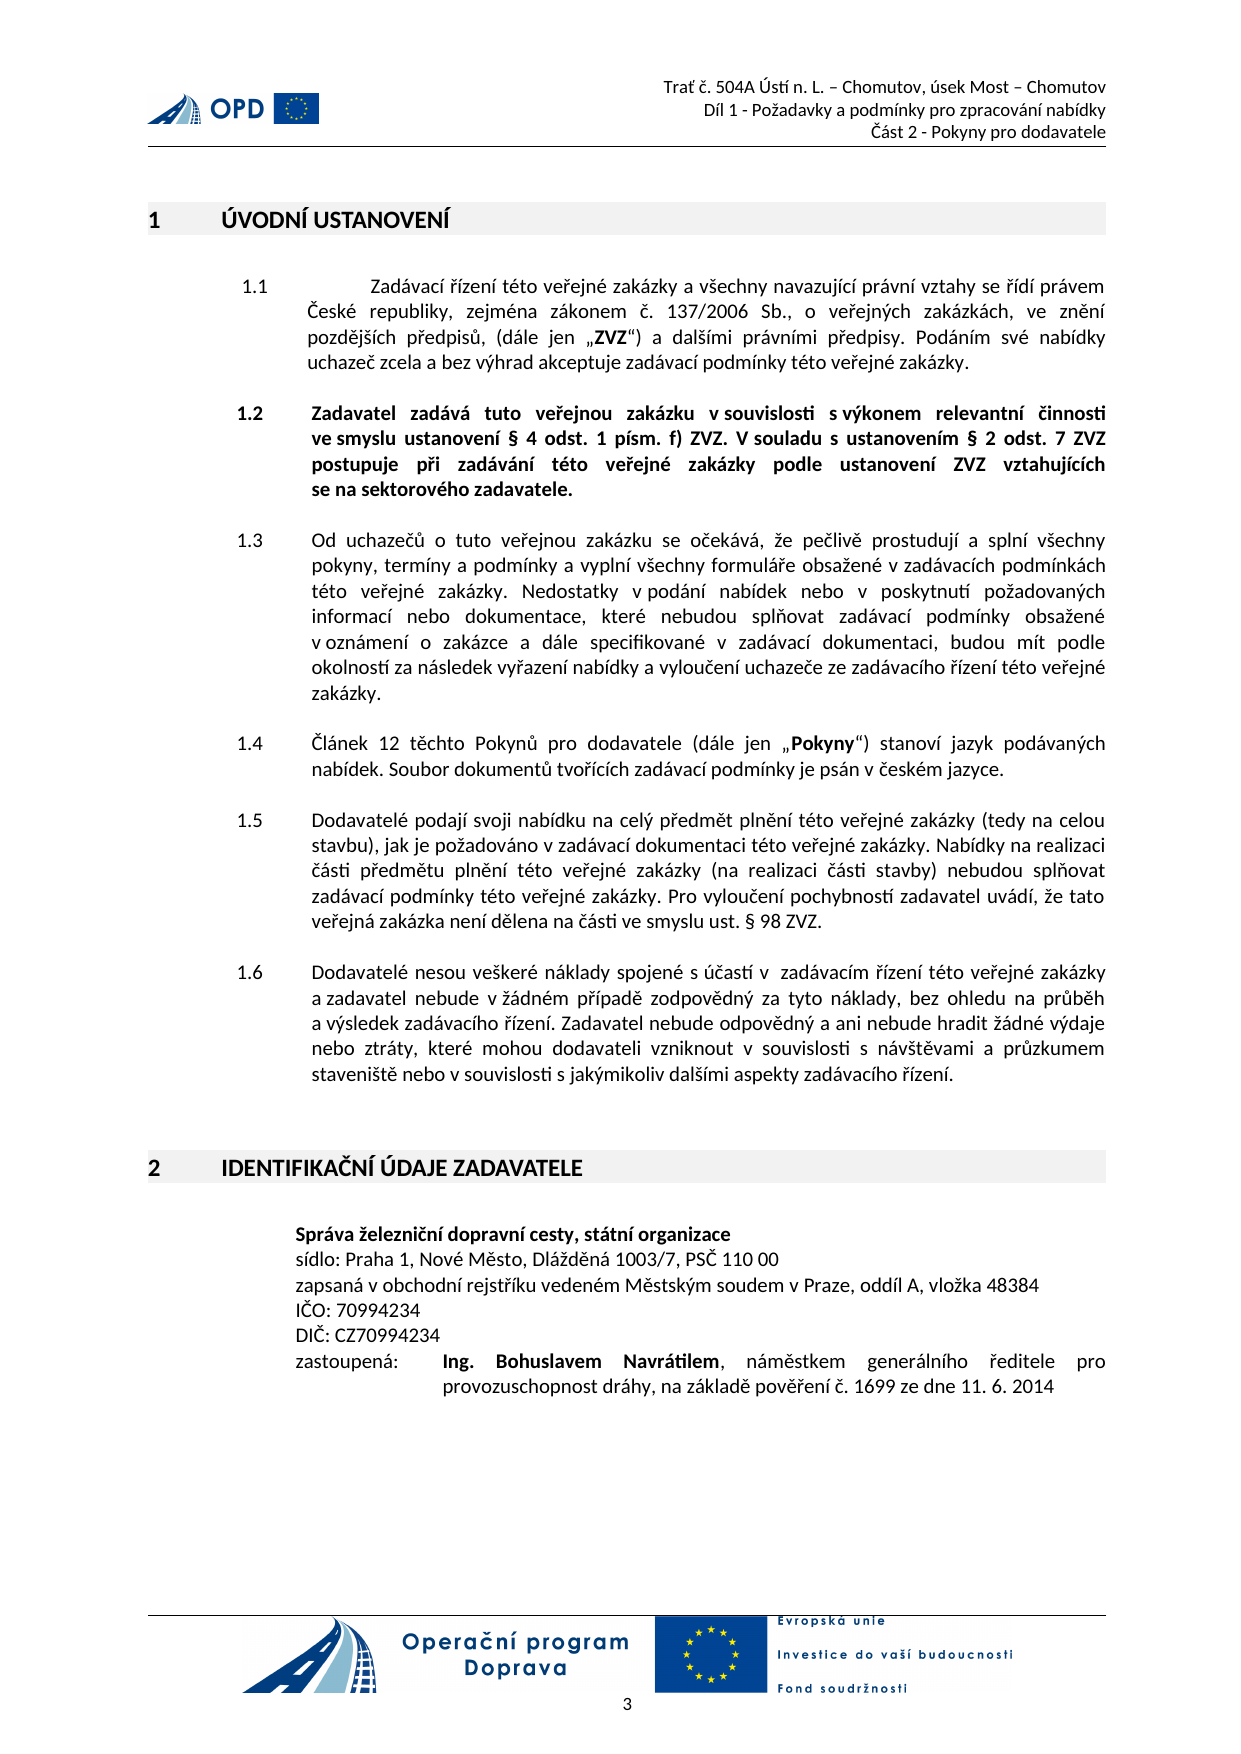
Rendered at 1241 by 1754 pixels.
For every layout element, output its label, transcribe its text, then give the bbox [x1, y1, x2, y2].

text DIČ: CZ70994234 [295, 1323, 1106, 1348]
picture [242, 1616, 1012, 1693]
subtitle ÚVODNÍ USTANOVENÍ [148, 202, 1106, 235]
text IČO: 70994234 [295, 1297, 1106, 1323]
list Dodavatelé podají svoji nabídku na celý předmět plnění této veřejné zakázky (tedy na celou stavbu), jak je požadováno v zadávací dokumentaci této veřejné zakázky. Nabídky na realizaci části předmětu plnění této veřejné zakázky (na realizaci části stavby) nebudou splňovat zadávací podmínky této veřejné zakázky. Pro vyloučení pochybností zadavatel uvádí, že tato veřejná zakázka není dělena na části ve smyslu ust. § 98 ZVZ. [236, 807, 1106, 934]
list Od uchazečů o tuto veřejnou zakázku se očekává, že pečlivě prostudují a splní všechny pokyny, termíny a podmínky a vyplní všechny formuláře obsažené v zadávacích podmínkách této veřejné zakázky. Nedostatky v podání nabídek nebo v poskytnutí požadovaných informací nebo dokumentace, které nebudou splňovat zadávací podmínky obsažené v oznámení o zakázce a dále specifikované v zadávací dokumentaci, budou mít podle okolností za následek vyřazení nabídky a vyloučení uchazeče ze zadávacího řízení této veřejné zakázky. [236, 527, 1106, 705]
text sídlo: Praha 1, Nové Město, Dlážděná 1003/7, PSČ 110 00 [295, 1246, 1106, 1272]
list Zadavatel zadává tuto veřejnou zakázku v souvislosti s výkonem relevantní činnosti ve smyslu ustanovení § 4 odst. 1 písm. f) ZVZ. V souladu s ustanovením § 2 odst. 7 ZVZ postupuje při zadávání této veřejné zakázky podle ustanovení ZVZ vztahujících se na sektorového zadavatele. [236, 400, 1106, 502]
list Článek 12 těchto Pokynů pro dodavatele (dále jen „Pokyny“) stanoví jazyk podávaných nabídek. Soubor dokumentů tvořících zadávací podmínky je psán v českém jazyce. [236, 731, 1106, 781]
picture [147, 93, 319, 124]
list Zadávací řízení této veřejné zakázky a všechny navazující právní vztahy se řídí právem České republiky, zejména zákonem č. 137/2006 Sb., o veřejných zakázkách, ve znění pozdějších předpisů, (dále jen „ZVZ“) a dalšími právními předpisy. Podáním své nabídky uchazeč zcela a bez výhrad akceptuje zadávací podmínky této veřejné zakázky. [241, 273, 1106, 375]
text zastoupená: Ing. Bohuslavem Navrátilem, náměstkem generálního ředitele pro provozuschopnost dráhy, na základě pověření č. 1699 ze dne 11. 6. 2014 [295, 1348, 1106, 1399]
text Správa železniční dopravní cesty, státní organizace [295, 1221, 1106, 1246]
list Dodavatelé nesou veškeré náklady spojené s účastí v zadávacím řízení této veřejné zakázky a zadavatel nebude v žádném případě zodpovědný za tyto náklady, bez ohledu na průběh a výsledek zadávacího řízení. Zadavatel nebude odpovědný a ani nebude hradit žádné výdaje nebo ztráty, které mohou dodavateli vzniknout v souvislosti s návštěvami a průzkumem staveniště nebo v souvislosti s jakýmikoliv dalšími aspekty zadávacího řízení. [236, 959, 1106, 1086]
subtitle IDENTIFIKAČNÍ ÚDAJE ZADAVATELE [148, 1150, 1106, 1183]
text zapsaná v obchodní rejstříku vedeném Městským soudem v Praze, oddíl A, vložka 48384 [295, 1272, 1106, 1297]
